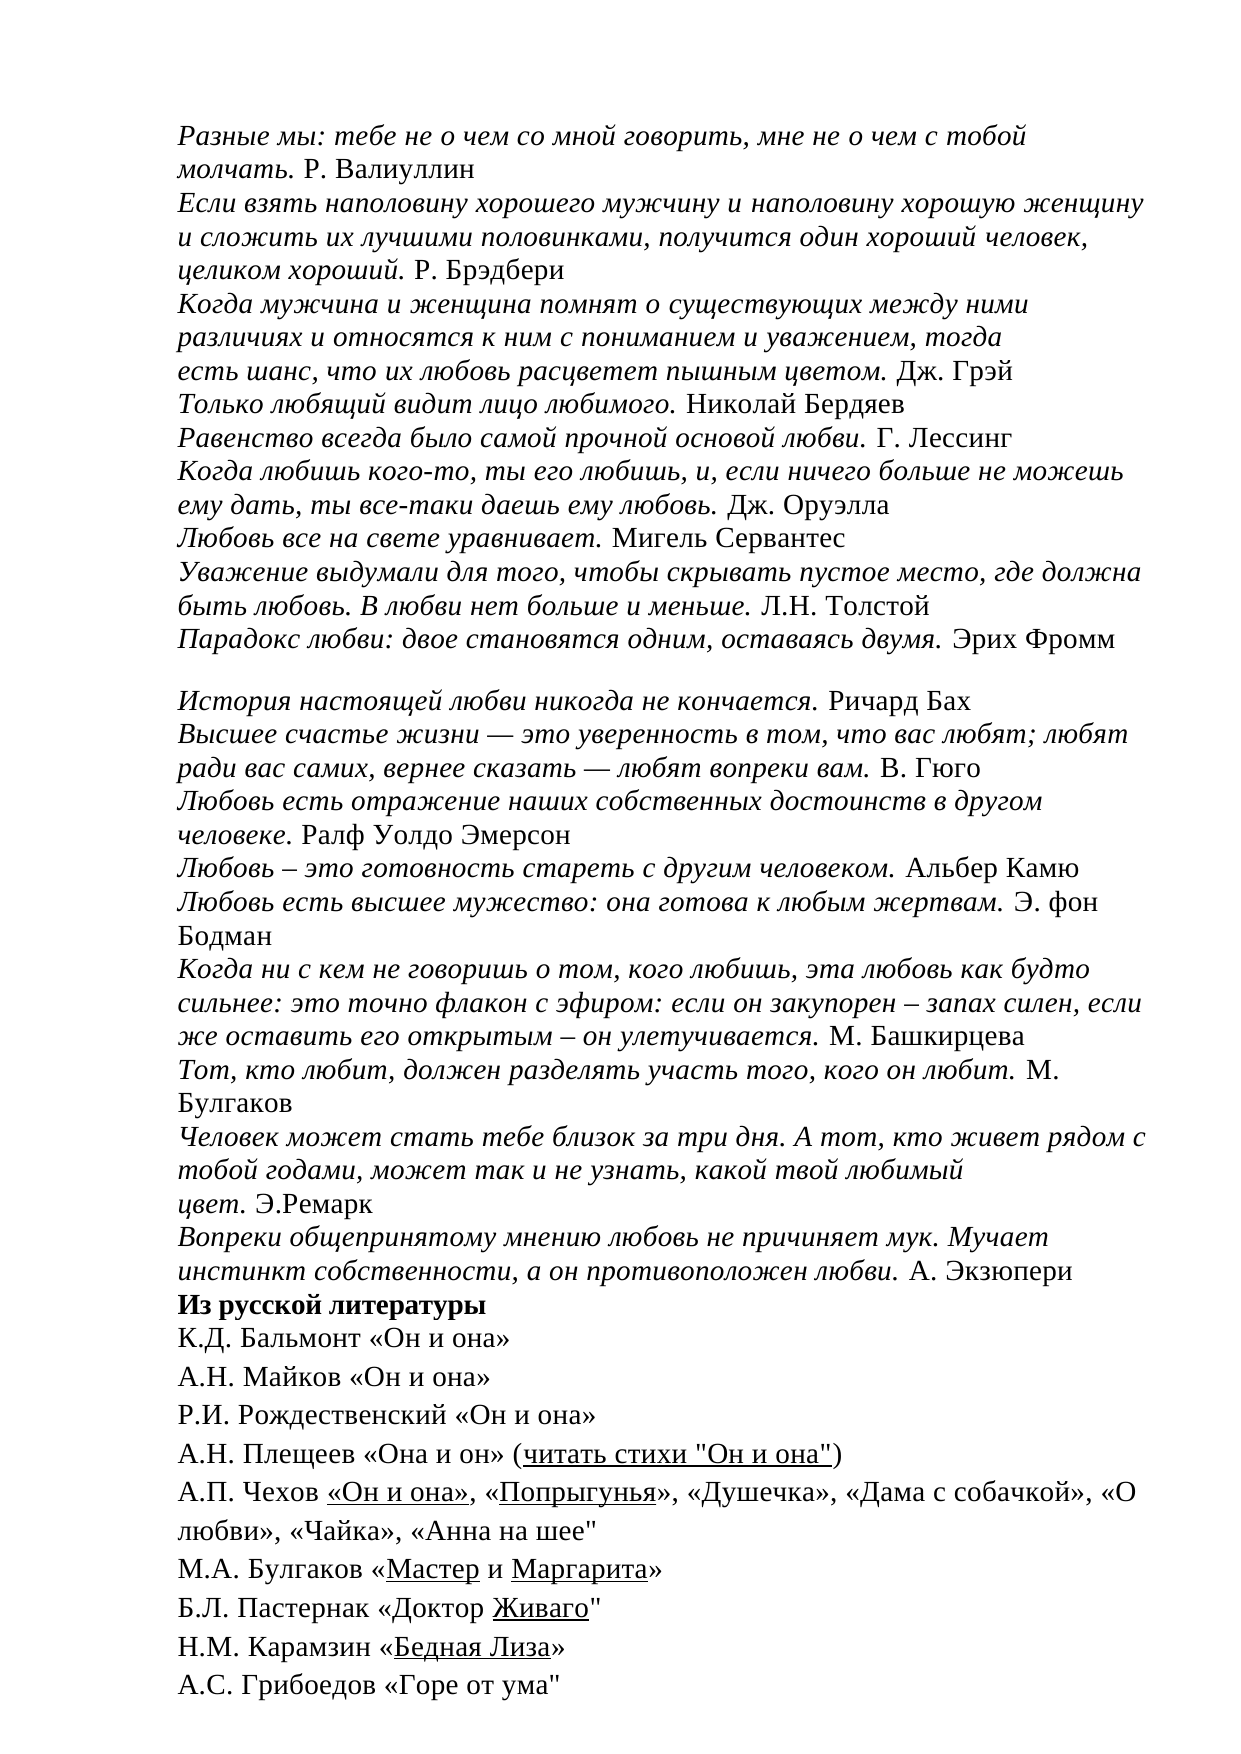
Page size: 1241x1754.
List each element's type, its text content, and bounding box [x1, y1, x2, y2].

subtitle Из русской литературы [177, 1287, 1152, 1320]
text Разные мы: тебе не о чем со мной говорить, мне не о чем с тобой молчать. Р. Валиуллин Если взять наполовину хорошего мужчину и наполовину хорошую женщину и сложить их лучшими половинками, получится один хороший человек, целиком хороший. Р. Брэдбери Когда мужчина и женщина помнят о существующих между ними различиях и относятся к ним с пониманием и уважением, тогда есть шанс, что их любовь расцветет пышным цветом. Дж. Грэй Только любящий видит лицо любимого. Николай Бердяев Равенство всегда было самой прочной основой любви. Г. Лессинг Когда любишь кого-то, ты его любишь, и, если ничего больше не можешь ему дать, ты все-таки даешь ему любовь. Дж. Оруэлла Любовь все на свете уравнивает. Мигель Сервантес Уважение выдумали для того, чтобы скрывать пустое место, где должна быть любовь. В любви нет больше и меньше. Л.Н. Толстой Парадокс любви: двое становятся одним, оставаясь двумя. Эрих Фромм [177, 118, 1152, 683]
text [177, 1320, 1152, 1701]
text История настоящей любви никогда не кончается. Ричард Бах Высшее счастье жизни — это уверенность в том, что вас любят; любят ради вас самих, вернее сказать — любят вопреки вам. В. Гюго Любовь есть отражение наших собственных достоинств в другом человеке. Ралф Уолдо Эмерсон Любовь – это готовность стареть с другим человеком. Альбер Камю Любовь есть высшее мужество: она готова к любым жертвам. Э. фон Бодман Когда ни с кем не говоришь о том, кого любишь, эта любовь как будто сильнее: это точно флакон с эфиром: если он закупорен – запах силен, если же оставить его открытым – он улетучивается. М. Башкирцева Тот, кто любит, должен разделять участь того, кого он любит. М. Булгаков Человек может стать тебе близок за три дня. А тот, кто живет рядом с тобой годами, может так и не узнать, какой твой любимый цвет. Э.Ремарк Вопреки общепринятому мнению любовь не причиняет мук. Мучает инстинкт собственности, а он противоположен любви. А. Экзюпери [177, 683, 1152, 1287]
